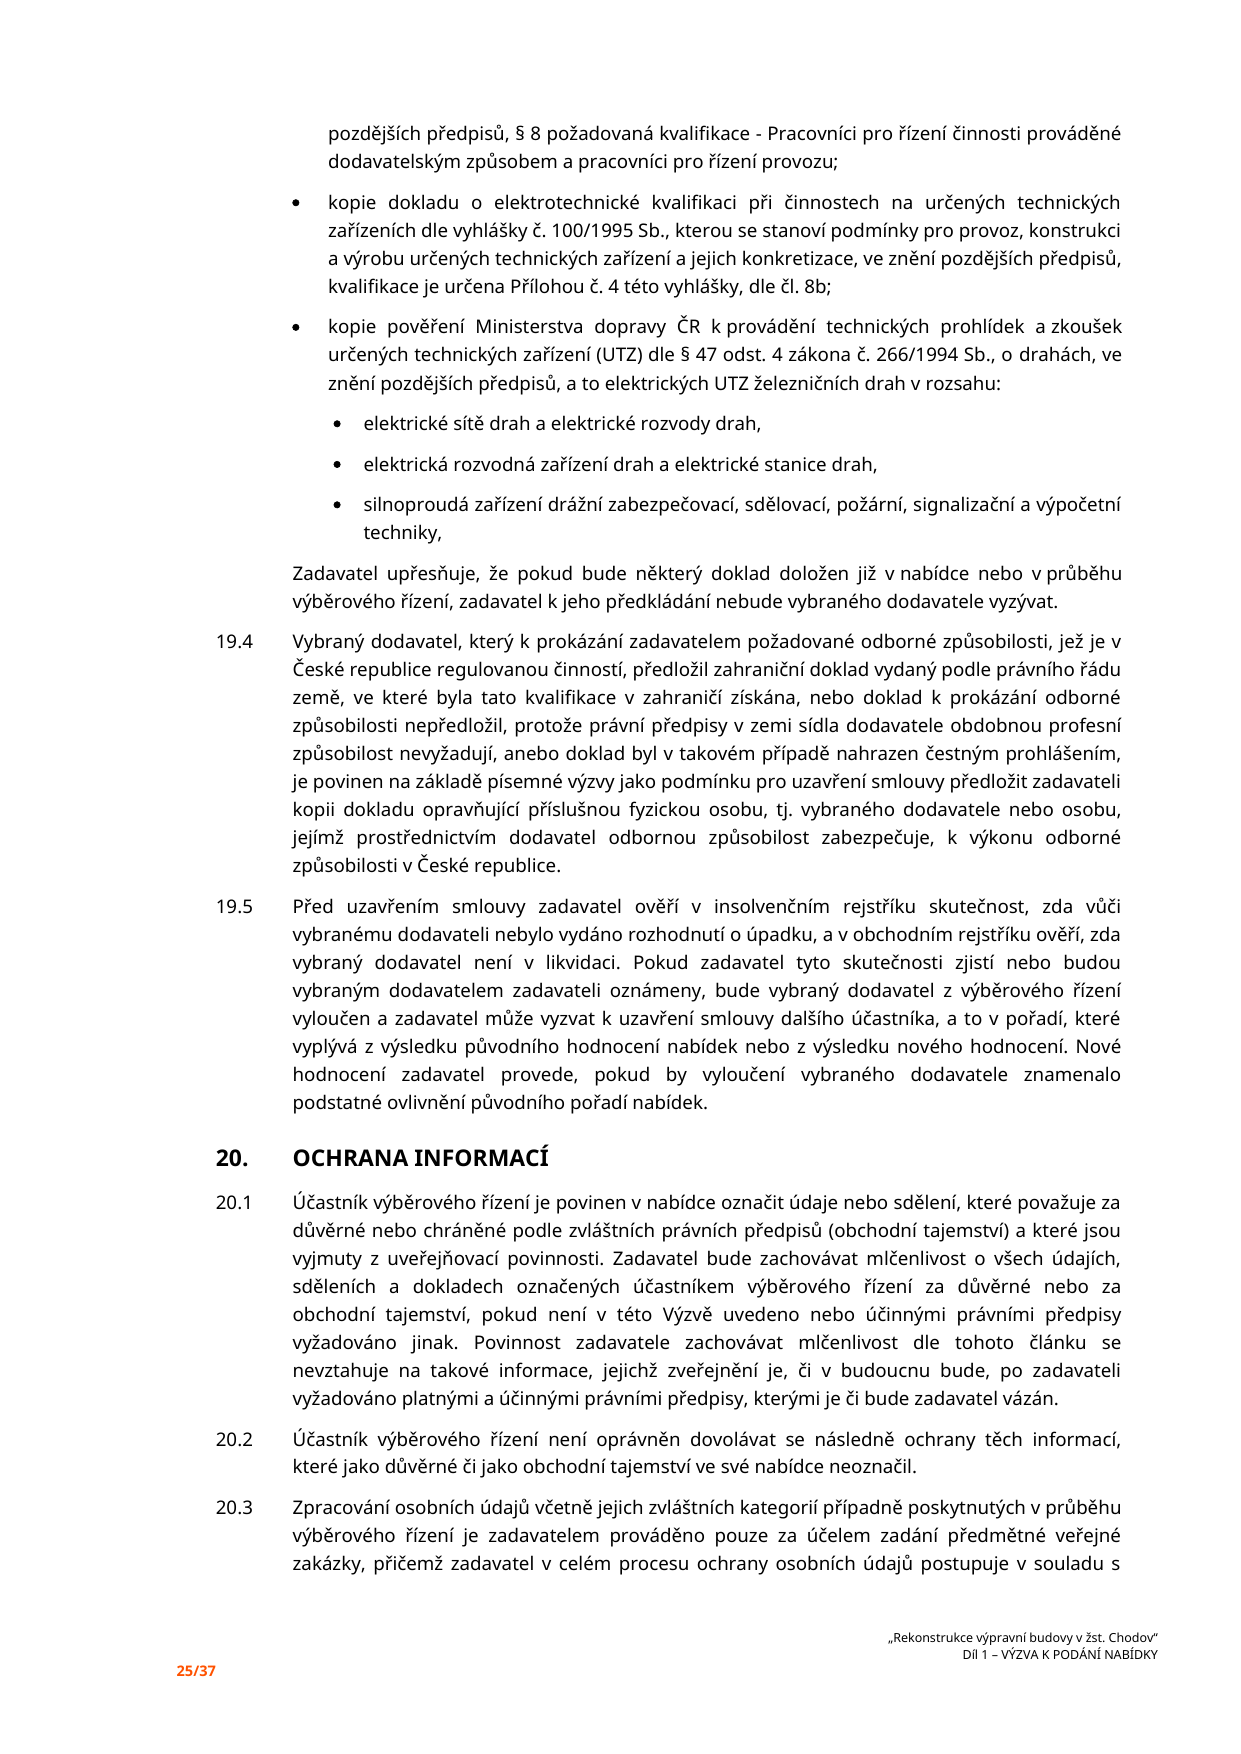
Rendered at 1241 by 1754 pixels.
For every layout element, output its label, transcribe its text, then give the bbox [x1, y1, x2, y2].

text kopie dokladu o elektrotechnické kvalifikaci při činnostech na určených technických zařízeních dle vyhlášky č. 100/1995 Sb., kterou se stanoví podmínky pro provoz, konstrukci a výrobu určených technických zařízení a jejich konkretizace, ve znění pozdějších předpisů, kvalifikace je určena Přílohou č. 4 této vyhlášky, dle čl. 8b; [292, 189, 1122, 299]
text elektrická rozvodná zařízení drah a elektrické stanice drah, [334, 451, 1122, 476]
text Účastník výběrového řízení je povinen v nabídce označit údaje nebo sdělení, které považuje za důvěrné nebo chráněné podle zvláštních právních předpisů (obchodní tajemství) a které jsou vyjmuty z uveřejňovací povinnosti. Zadavatel bude zachovávat mlčenlivost o všech údajích, sděleních a dokladech označených účastníkem výběrového řízení za důvěrné nebo za obchodní tajemství, pokud není v této Výzvě uvedeno nebo účinnými právními předpisy vyžadováno jinak. Povinnost zadavatele zachovávat mlčenlivost dle tohoto článku se nevztahuje na takové informace, jejichž zveřejnění je, či v budoucnu bude, po zadavateli vyžadováno platnými a účinnými právními předpisy, kterými je či bude zadavatel vázán. [216, 1189, 1122, 1411]
text Účastník výběrového řízení není oprávněn dovolávat se následně ochrany těch informací, které jako důvěrné či jako obchodní tajemství ve své nabídce neoznačil. [216, 1426, 1122, 1479]
text OCHRANA INFORMACÍ [216, 1142, 1122, 1173]
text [292, 121, 1122, 174]
text silnoproudá zařízení drážní zabezpečovací, sdělovací, požární, signalizační a výpočetní techniky, [334, 491, 1122, 545]
text Zadavatel upřesňuje, že pokud bude některý doklad doložen již v nabídce nebo v průběhu výběrového řízení, zadavatel k jeho předkládání nebude vybraného dodavatele vyzývat. [292, 560, 1122, 613]
text elektrické sítě drah a elektrické rozvody drah, [334, 410, 1122, 436]
text kopie pověření Ministerstva dopravy ČR k provádění technických prohlídek a zkoušek určených technických zařízení (UTZ) dle § 47 odst. 4 zákona č. 266/1994 Sb., o drahách, ve znění pozdějších předpisů, a to elektrických UTZ železničních drah v rozsahu: [292, 314, 1122, 395]
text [216, 1494, 1122, 1576]
text Vybraný dodavatel, který k prokázání zadavatelem požadované odborné způsobilosti, jež je v České republice regulovanou činností, předložil zahraniční doklad vydaný podle právního řádu země, ve které byla tato kvalifikace v zahraničí získána, nebo doklad k prokázání odborné způsobilosti nepředložil, protože právní předpisy v zemi sídla dodavatele obdobnou profesní způsobilost nevyžadují, anebo doklad byl v takovém případě nahrazen čestným prohlášením, je povinen na základě písemné výzvy jako podmínku pro uzavření smlouvy předložit zadavateli kopii dokladu opravňující příslušnou fyzickou osobu, tj. vybraného dodavatele nebo osobu, jejímž prostřednictvím dodavatel odbornou způsobilost zabezpečuje, k výkonu odborné způsobilosti v České republice. [216, 628, 1122, 878]
text Před uzavřením smlouvy zadavatel ověří v insolvenčním rejstříku skutečnost, zda vůči vybranému dodavateli nebylo vydáno rozhodnutí o úpadku, a v obchodním rejstříku ověří, zda vybraný dodavatel není v likvidaci. Pokud zadavatel tyto skutečnosti zjistí nebo budou vybraným dodavatelem zadavateli oznámeny, bude vybraný dodavatel z výběrového řízení vyloučen a zadavatel může vyzvat k uzavření smlouvy dalšího účastníka, a to v pořadí, které vyplývá z výsledku původního hodnocení nabídek nebo z výsledku nového hodnocení. Nové hodnocení zadavatel provede, pokud by vyloučení vybraného dodavatele znamenalo podstatné ovlivnění původního pořadí nabídek. [216, 893, 1122, 1115]
